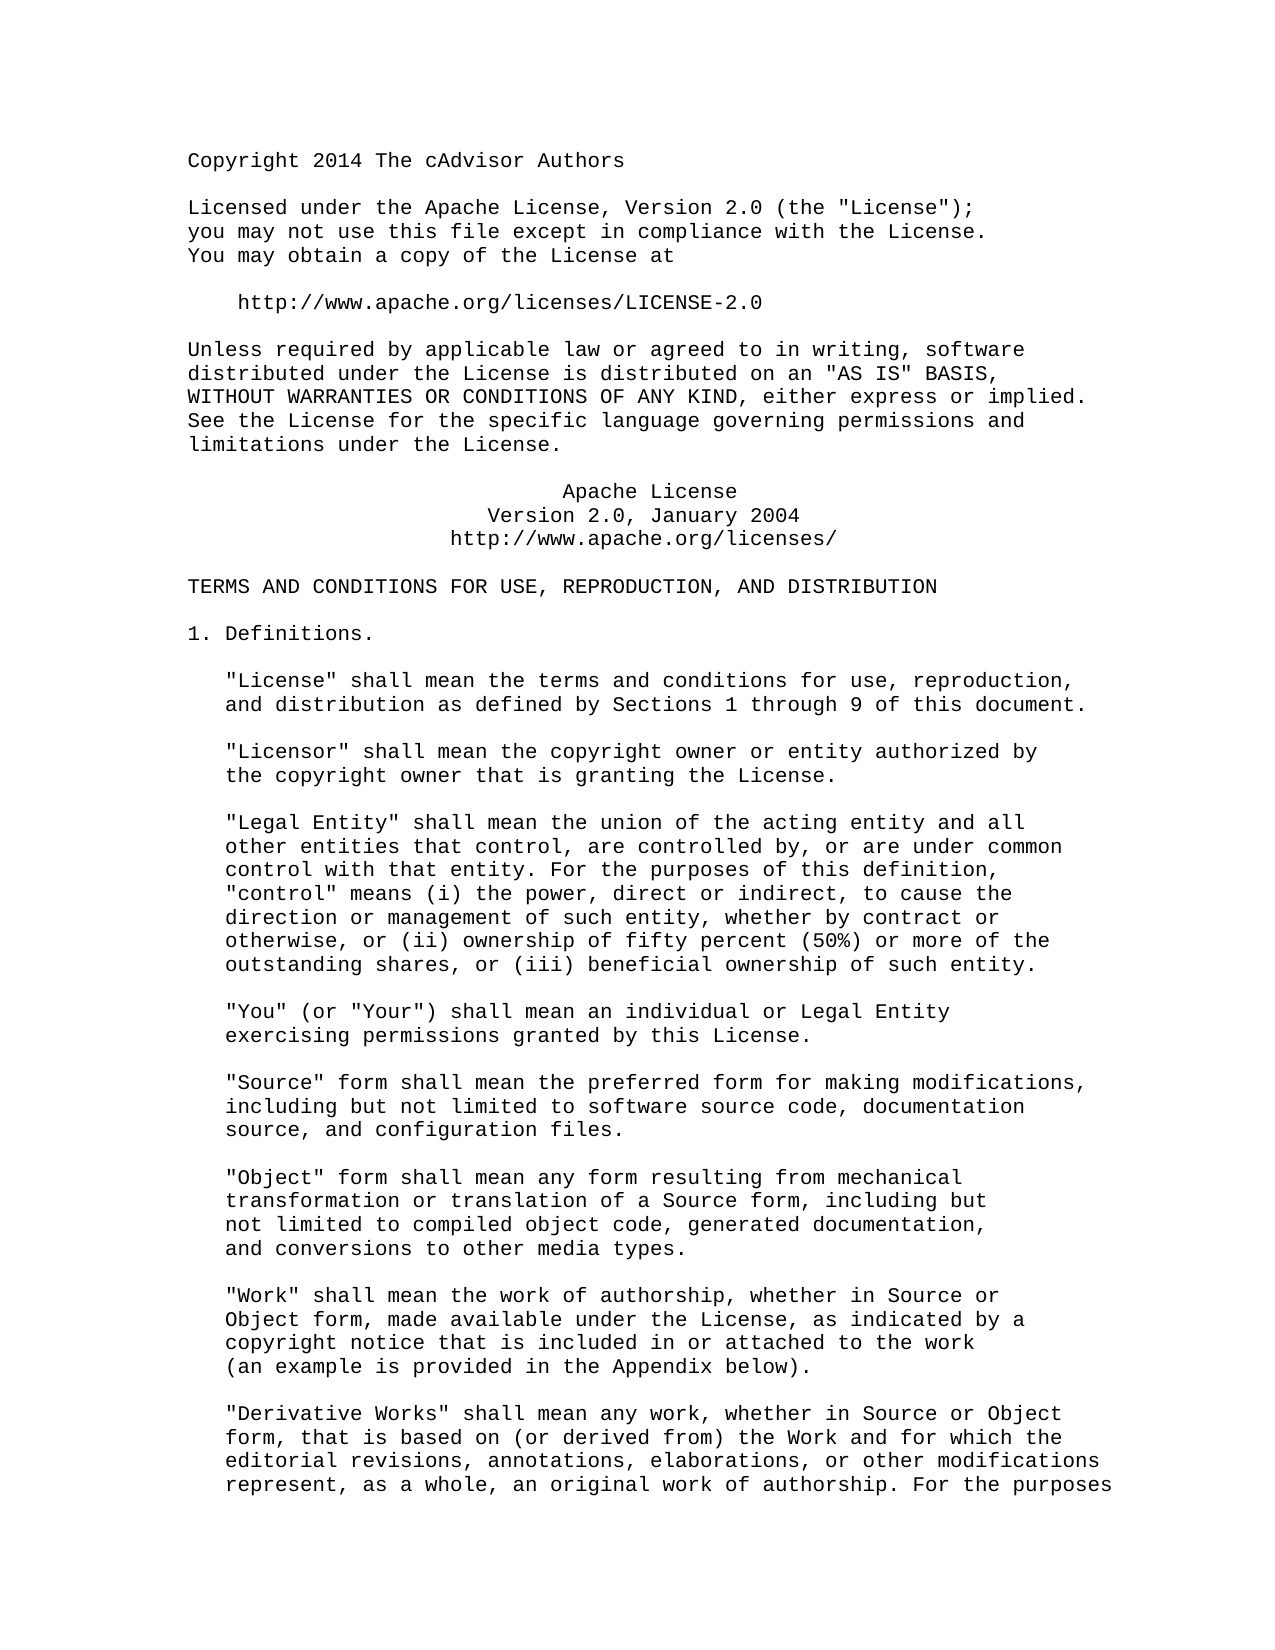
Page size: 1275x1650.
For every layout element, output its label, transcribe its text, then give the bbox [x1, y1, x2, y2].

text "Licensor" shall mean the copyright owner or entity authorized by [150, 741, 1125, 765]
text distributed under the License is distributed on an "AS IS" BASIS, [150, 363, 1125, 386]
text and distribution as defined by Sections 1 through 9 of this document. [150, 694, 1125, 717]
text 1. Definitions. [150, 623, 1125, 647]
text control with that entity. For the purposes of this definition, [150, 859, 1125, 883]
text the copyright owner that is granting the License. [150, 765, 1125, 788]
text "Derivative Works" shall mean any work, whether in Source or Object [150, 1403, 1125, 1427]
text TERMS AND CONDITIONS FOR USE, REPRODUCTION, AND DISTRIBUTION [150, 576, 1125, 599]
text direction or management of such entity, whether by contract or [150, 907, 1125, 930]
text you may not use this file except in compliance with the License. [150, 221, 1125, 244]
text source, and configuration files. [150, 1119, 1125, 1143]
text represent, as a whole, an original work of authorship. For the purposes [150, 1474, 1125, 1498]
text including but not limited to software source code, documentation [150, 1096, 1125, 1119]
text "Legal Entity" shall mean the union of the acting entity and all [150, 812, 1125, 836]
text outstanding shares, or (iii) beneficial ownership of such entity. [150, 954, 1125, 978]
text Unless required by applicable law or agreed to in writing, software [150, 339, 1125, 363]
text WITHOUT WARRANTIES OR CONDITIONS OF ANY KIND, either express or implied. [150, 386, 1125, 410]
text Object form, made available under the License, as indicated by a [150, 1309, 1125, 1332]
text Licensed under the Apache License, Version 2.0 (the "License"); [150, 197, 1125, 221]
text See the License for the specific language governing permissions and [150, 410, 1125, 434]
text "Object" form shall mean any form resulting from mechanical [150, 1167, 1125, 1190]
text and conversions to other media types. [150, 1238, 1125, 1261]
text http://www.apache.org/licenses/LICENSE-2.0 [150, 292, 1125, 316]
text copyright notice that is included in or attached to the work [150, 1332, 1125, 1356]
text Copyright 2014 The cAdvisor Authors [150, 150, 1125, 174]
text "Source" form shall mean the preferred form for making modifications, [150, 1072, 1125, 1096]
text "control" means (i) the power, direct or indirect, to cause the [150, 883, 1125, 907]
text other entities that control, are controlled by, or are under common [150, 836, 1125, 859]
text form, that is based on (or derived from) the Work and for which the [150, 1427, 1125, 1451]
text http://www.apache.org/licenses/ [150, 528, 1125, 552]
text transformation or translation of a Source form, including but [150, 1190, 1125, 1214]
text editorial revisions, annotations, elaborations, or other modifications [150, 1451, 1125, 1474]
text exercising permissions granted by this License. [150, 1025, 1125, 1048]
text You may obtain a copy of the License at [150, 244, 1125, 268]
text limitations under the License. [150, 434, 1125, 457]
text not limited to compiled object code, generated documentation, [150, 1214, 1125, 1238]
text Apache License [150, 481, 1125, 505]
text "You" (or "Your") shall mean an individual or Legal Entity [150, 1001, 1125, 1025]
text otherwise, or (ii) ownership of fifty percent (50%) or more of the [150, 930, 1125, 954]
text Version 2.0, January 2004 [150, 505, 1125, 528]
text "License" shall mean the terms and conditions for use, reproduction, [150, 670, 1125, 694]
text (an example is provided in the Appendix below). [150, 1356, 1125, 1379]
text "Work" shall mean the work of authorship, whether in Source or [150, 1285, 1125, 1309]
